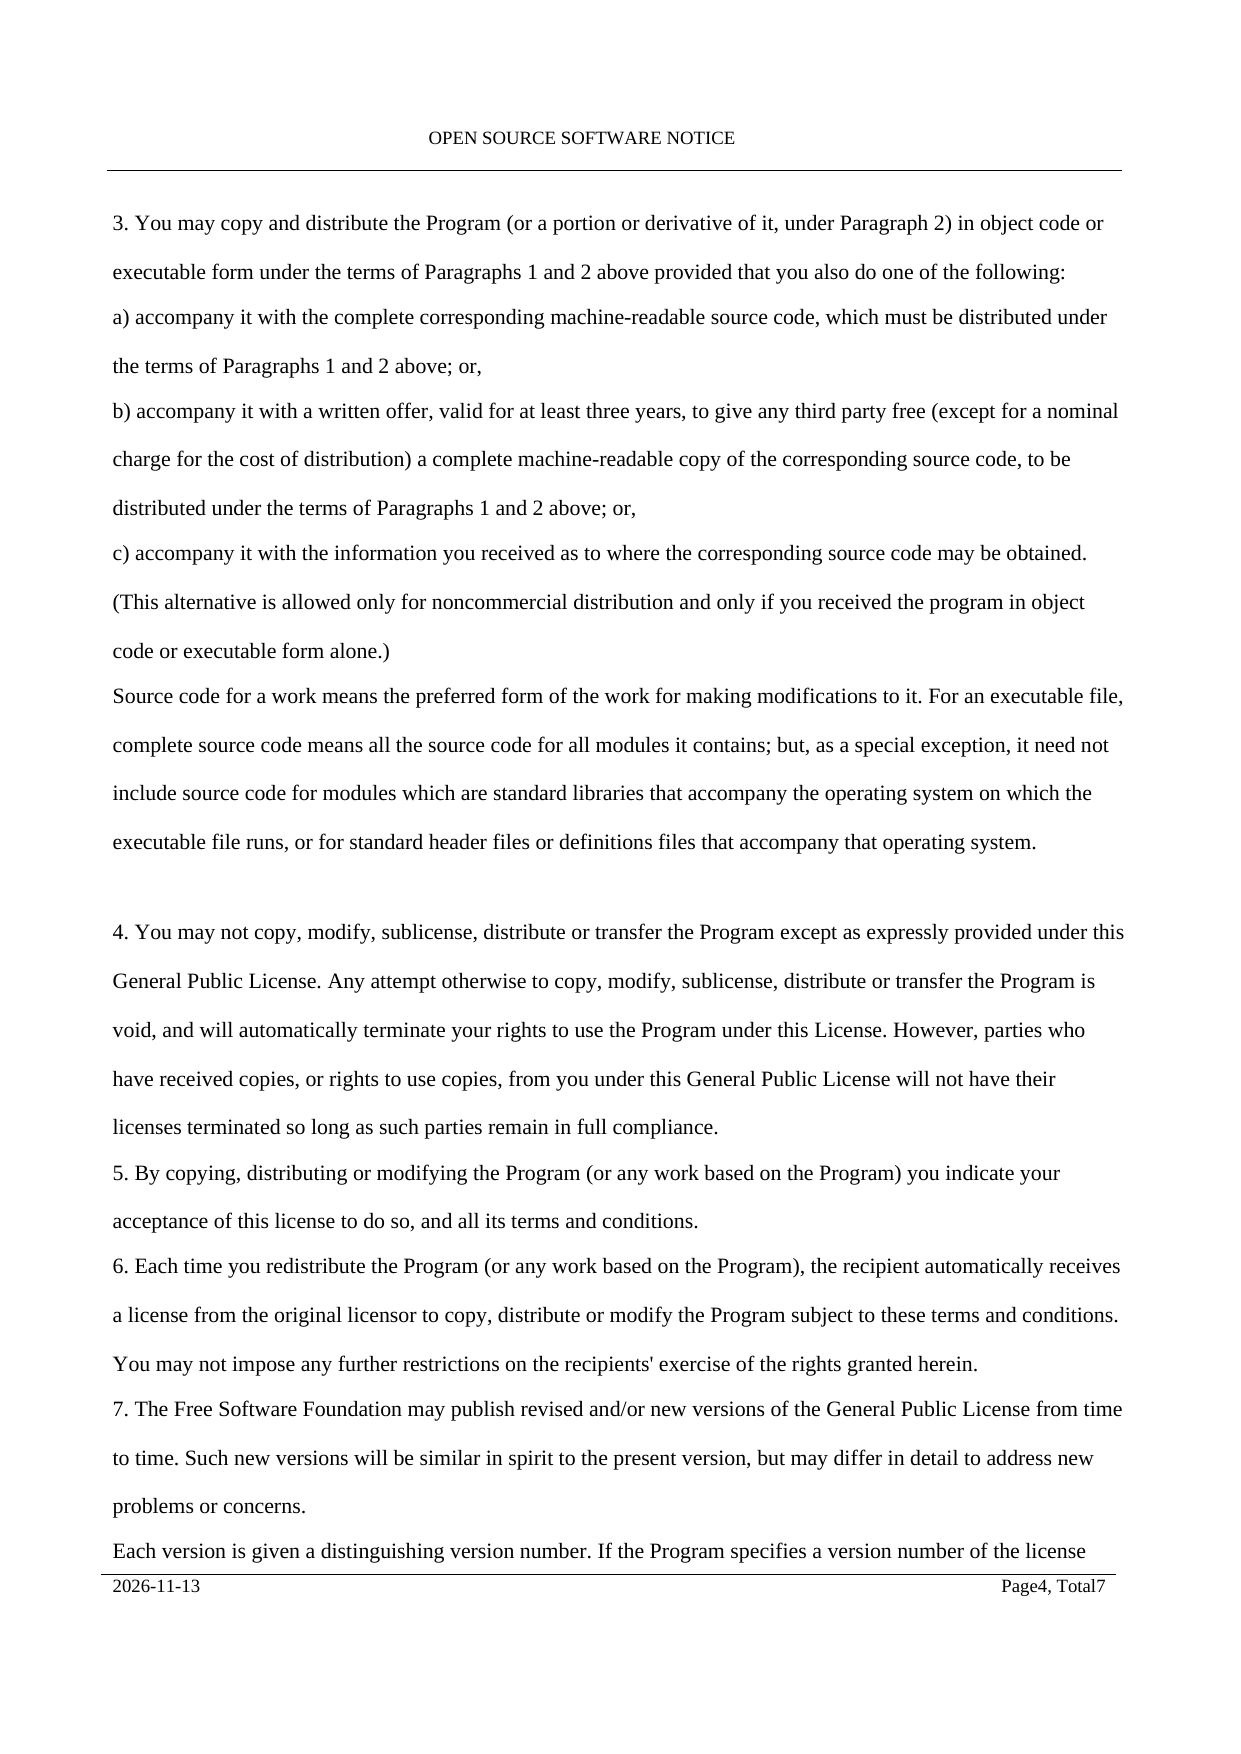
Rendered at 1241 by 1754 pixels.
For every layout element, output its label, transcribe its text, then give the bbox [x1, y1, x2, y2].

text 7. The Free Software Foundation may publish revised and/or new versions of the General Public License from time to time. Such new versions will be similar in spirit to the present version, but may differ in detail to address new problems or concerns. [112, 1392, 1128, 1522]
text Source code for a work means the preferred form of the work for making modifications to it. For an executable file, complete source code means all the source code for all modules it contains; but, as a special exception, it need not include source code for modules which are standard libraries that accompany the operating system on which the executable file runs, or for standard header files or definitions files that accompany that operating system. [112, 679, 1128, 858]
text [112, 1535, 1128, 1567]
text b) accompany it with a written offer, valid for at least three years, to give any third party free (except for a nominal charge for the cost of distribution) a complete machine-readable copy of the corresponding source code, to be distributed under the terms of Paragraphs 1 and 2 above; or, [112, 394, 1128, 524]
text 4. You may not copy, modify, sublicense, distribute or transfer the Program except as expressly provided under this General Public License. Any attempt otherwise to copy, modify, sublicense, distribute or transfer the Program is void, and will automatically terminate your rights to use the Program under this License. However, parties who have received copies, or rights to use copies, from you under this General Public License will not have their licenses terminated so long as such parties remain in full compliance. [112, 916, 1128, 1143]
text 6. Each time you redistribute the Program (or any work based on the Program), the recipient automatically receives a license from the original licensor to copy, distribute or modify the Program subject to these terms and conditions. You may not impose any further restrictions on the recipients' exercise of the rights granted herein. [112, 1250, 1128, 1380]
text a) accompany it with the complete corresponding machine-readable source code, which must be distributed under the terms of Paragraphs 1 and 2 above; or, [112, 300, 1128, 381]
text c) accompany it with the information you received as to where the corresponding source code may be obtained. (This alternative is allowed only for noncommercial distribution and only if you received the program in object code or executable form alone.) [112, 537, 1128, 667]
text 5. By copying, distributing or modifying the Program (or any work based on the Program) you indicate your acceptance of this license to do so, and all its terms and conditions. [112, 1156, 1128, 1237]
text 3. You may copy and distribute the Program (or a portion or derivative of it, under Paragraph 2) in object code or executable form under the terms of Paragraphs 1 and 2 above provided that you also do one of the following: [112, 206, 1128, 288]
